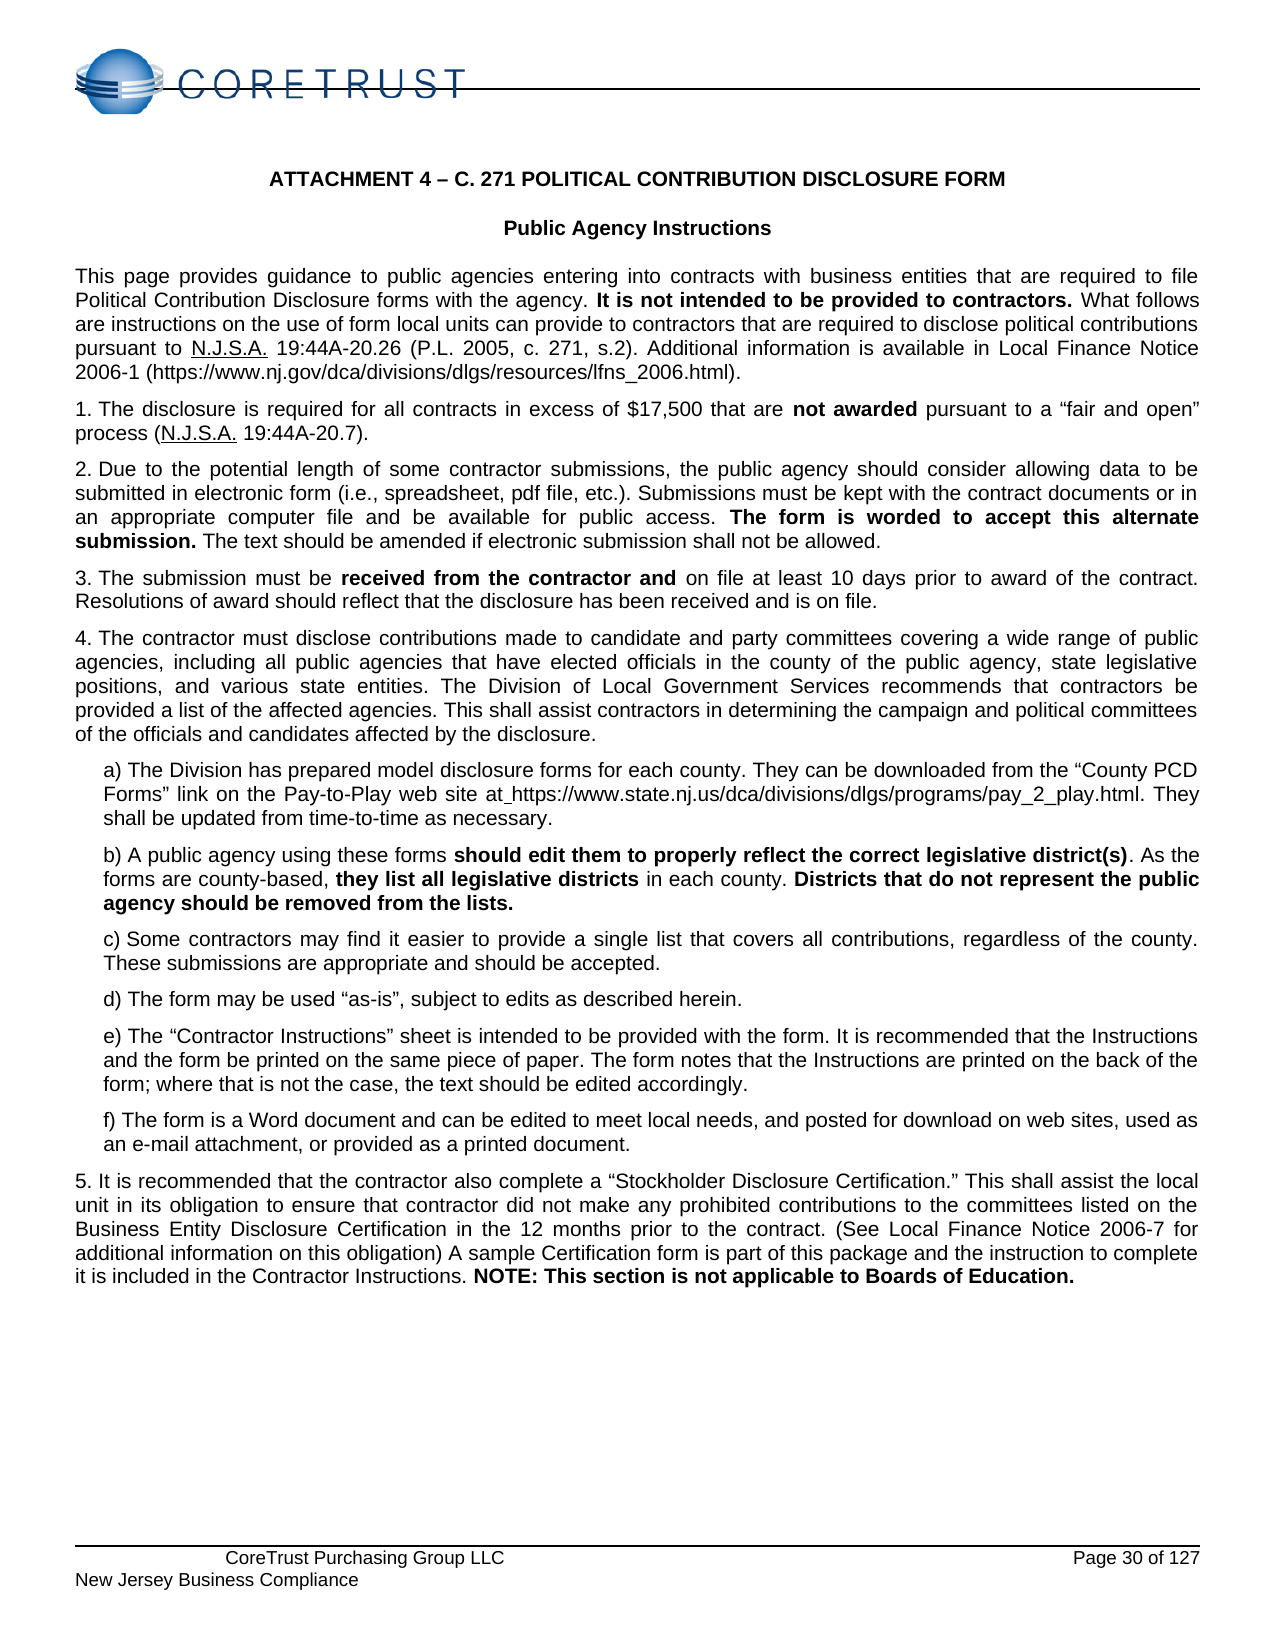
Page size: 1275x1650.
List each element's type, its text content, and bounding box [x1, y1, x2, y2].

text ATTACHMENT 4 – C. 271 POLITICAL CONTRIBUTION DISCLOSURE FORM [75, 166, 1200, 190]
list A public agency using these forms should edit them to properly reflect the correct legislative district(s). As the forms are county-based, they list all legislative districts in each county. Districts that do not represent the public agency should be removed from the lists. [103, 842, 1200, 914]
list Some contractors may find it easier to provide a single list that covers all contributions, regardless of the county. These submissions are appropriate and should be accepted. [103, 927, 1200, 975]
list The Division has prepared model disclosure forms for each county. They can be downloaded from the “County PCD Forms” link on the Pay-to-Play web site at https://www.state.nj.us/dca/divisions/dlgs/programs/pay_2_play.html. They shall be updated from time-to-time as necessary. [103, 758, 1200, 830]
text Public Agency Instructions [75, 215, 1200, 239]
list The “Contractor Instructions” sheet is intended to be provided with the form. It is recommended that the Instructions and the form be printed on the same piece of paper. The form notes that the Instructions are printed on the back of the form; where that is not the case, the text should be edited accordingly. [103, 1024, 1200, 1096]
list The contractor must disclose contributions made to candidate and party committees covering a wide range of public agencies, including all public agencies that have elected officials in the county of the public agency, state legislative positions, and various state entities. The Division of Local Government Services recommends that contractors be provided a list of the affected agencies. This shall assist contractors in determining the campaign and political committees of the officials and candidates affected by the disclosure. [75, 626, 1200, 746]
picture [75, 48, 469, 114]
list The form is a Word document and can be edited to meet local needs, and posted for download on web sites, used as an e-mail attachment, or provided as a printed document. [103, 1108, 1200, 1156]
list It is recommended that the contractor also complete a “Stockholder Disclosure Certification.” This shall assist the local unit in its obligation to ensure that contractor did not make any prohibited contributions to the committees listed on the Business Entity Disclosure Certification in the 12 months prior to the contract. (See Local Finance Notice 2006-7 for additional information on this obligation) A sample Certification form is part of this package and the instruction to complete it is included in the Contractor Instructions. NOTE: This section is not applicable to Boards of Education. [75, 1168, 1200, 1288]
list The form may be used “as-is”, subject to edits as described herein. [103, 987, 1200, 1011]
list The disclosure is required for all contracts in excess of $17,500 that are not awarded pursuant to a “fair and open” process (N.J.S.A. 19:44A-20.7). [75, 397, 1200, 444]
list Due to the potential length of some contractor submissions, the public agency should consider allowing data to be submitted in electronic form (i.e., spreadsheet, pdf file, etc.). Submissions must be kept with the contract documents or in an appropriate computer file and be available for public access. The form is worded to accept this alternate submission. The text should be amended if electronic submission shall not be allowed. [75, 457, 1200, 553]
text This page provides guidance to public agencies entering into contracts with business entities that are required to file Political Contribution Disclosure forms with the agency. It is not intended to be provided to contractors. What follows are instructions on the use of form local units can provide to contractors that are required to disclose political contributions pursuant to N.J.S.A. 19:44A-20.26 (P.L. 2005, c. 271, s.2). Additional information is available in Local Finance Notice 2006-1 (https://www.nj.gov/dca/divisions/dlgs/resources/lfns_2006.html). [75, 264, 1200, 384]
list The submission must be received from the contractor and on file at least 10 days prior to award of the contract. Resolutions of award should reflect that the disclosure has been received and is on file. [75, 565, 1200, 613]
